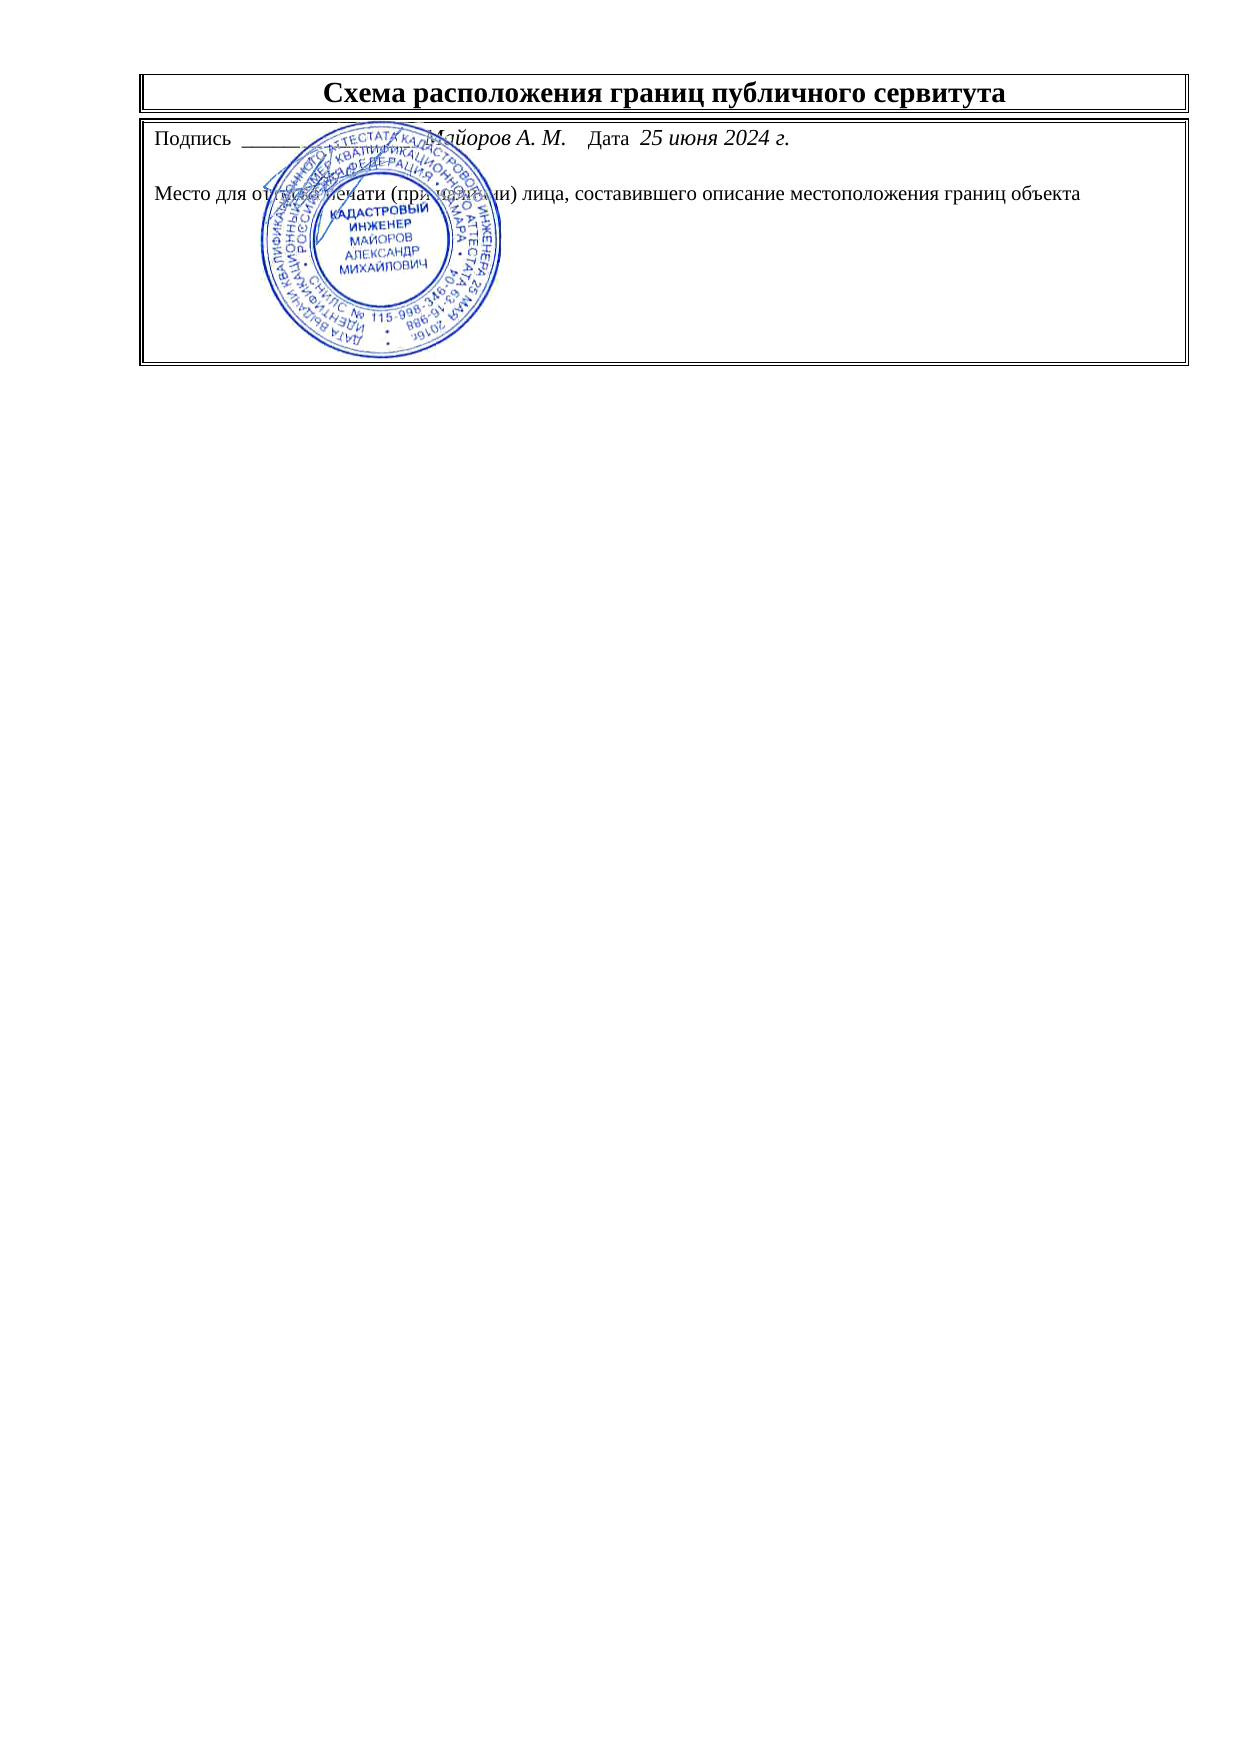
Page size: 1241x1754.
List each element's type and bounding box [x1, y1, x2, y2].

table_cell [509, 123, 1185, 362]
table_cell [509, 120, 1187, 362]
picture [249, 118, 509, 362]
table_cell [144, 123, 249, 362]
